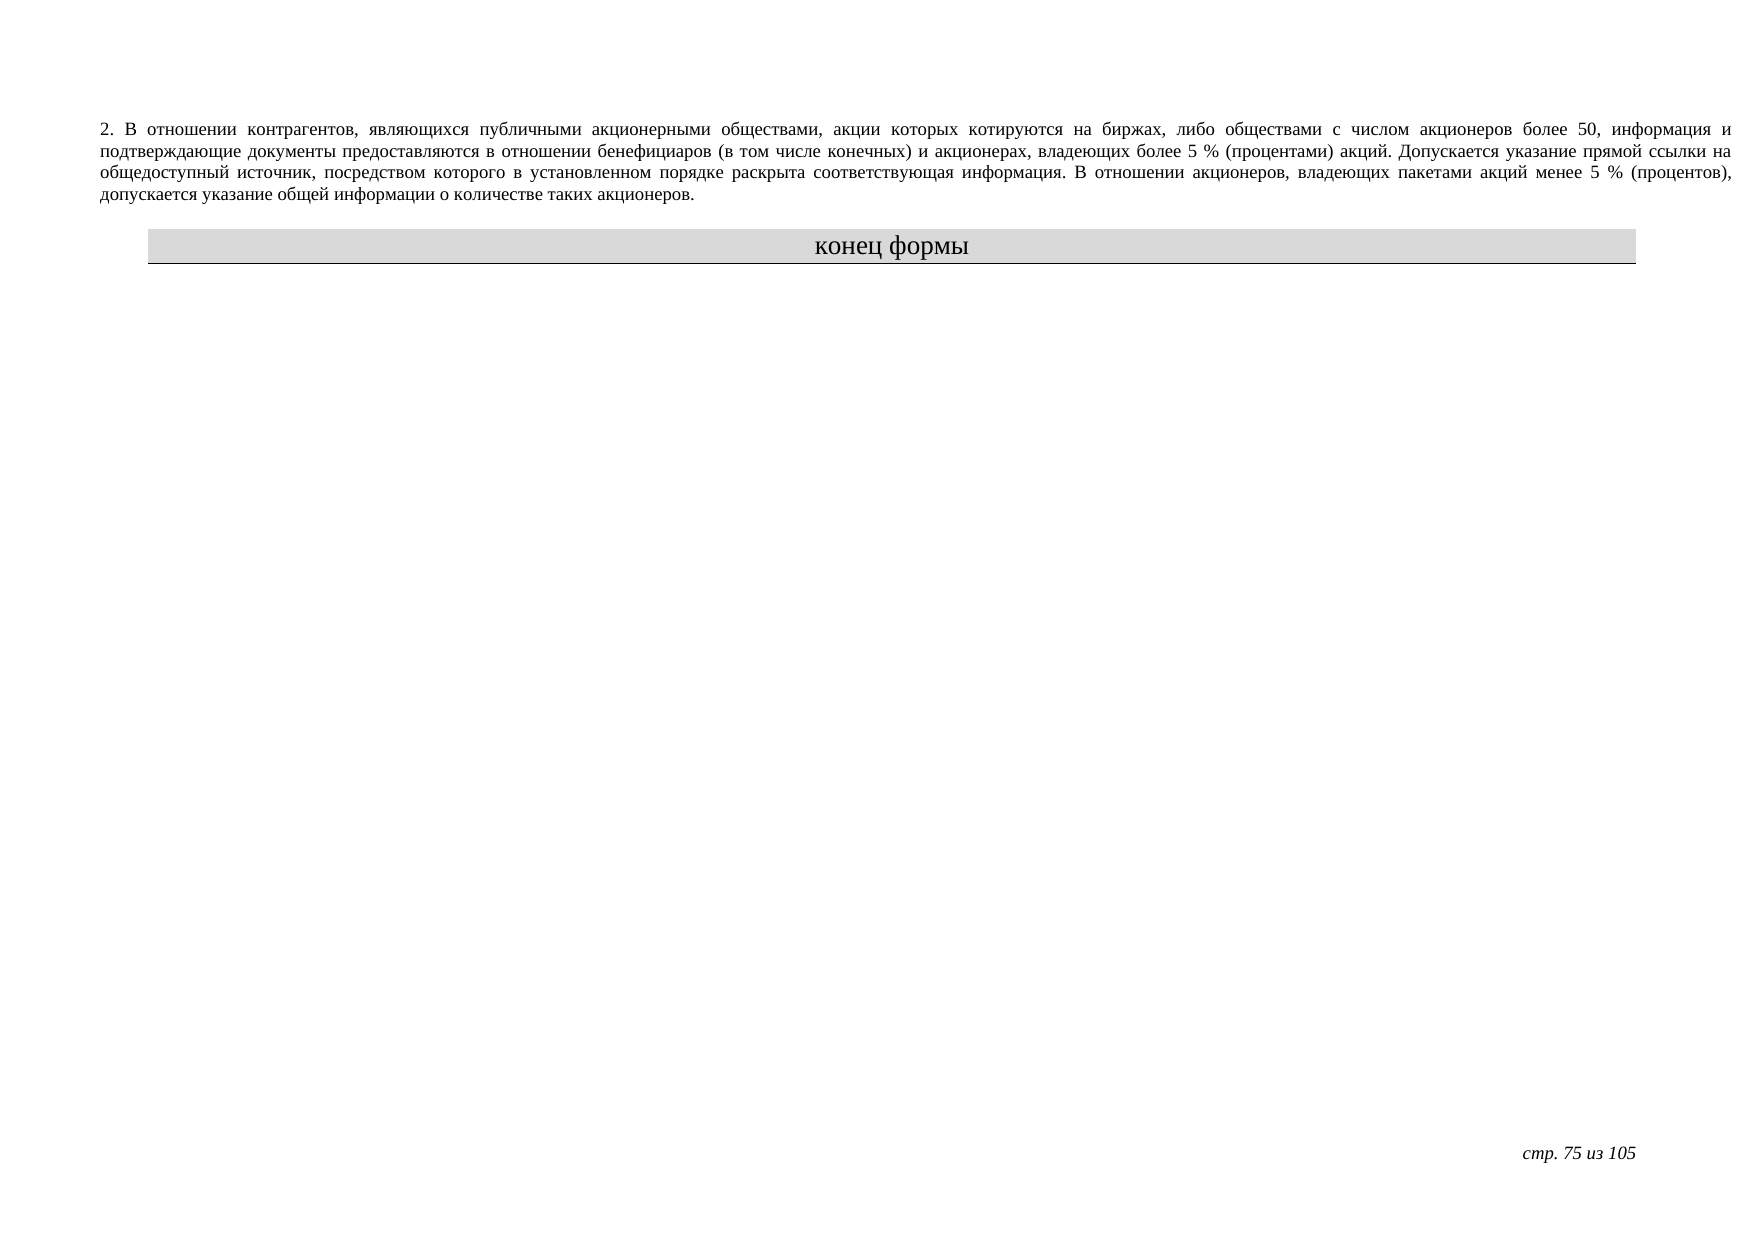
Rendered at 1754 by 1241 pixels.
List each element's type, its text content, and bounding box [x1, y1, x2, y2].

text конец формы [148, 229, 1636, 263]
table_cell 2. В отношении контрагентов, являющихся публичными акционерными обществами, акции которых котируются на биржах, либо обществами с числом акционеров более 50, информация и подтверждающие документы предоставляются в отношении бенефициаров (в том числе конечных) и акционерах, владеющих более 5 % (процентами) акций. Допускается указание прямой ссылки на общедоступный источник, посредством которого в установленном порядке раскрыта соответствующая информация. В отношении акционеров, владеющих пакетами акций менее 5 % (процентов), допускается указание общей информации о количестве таких акционеров. [89, 118, 1746, 229]
